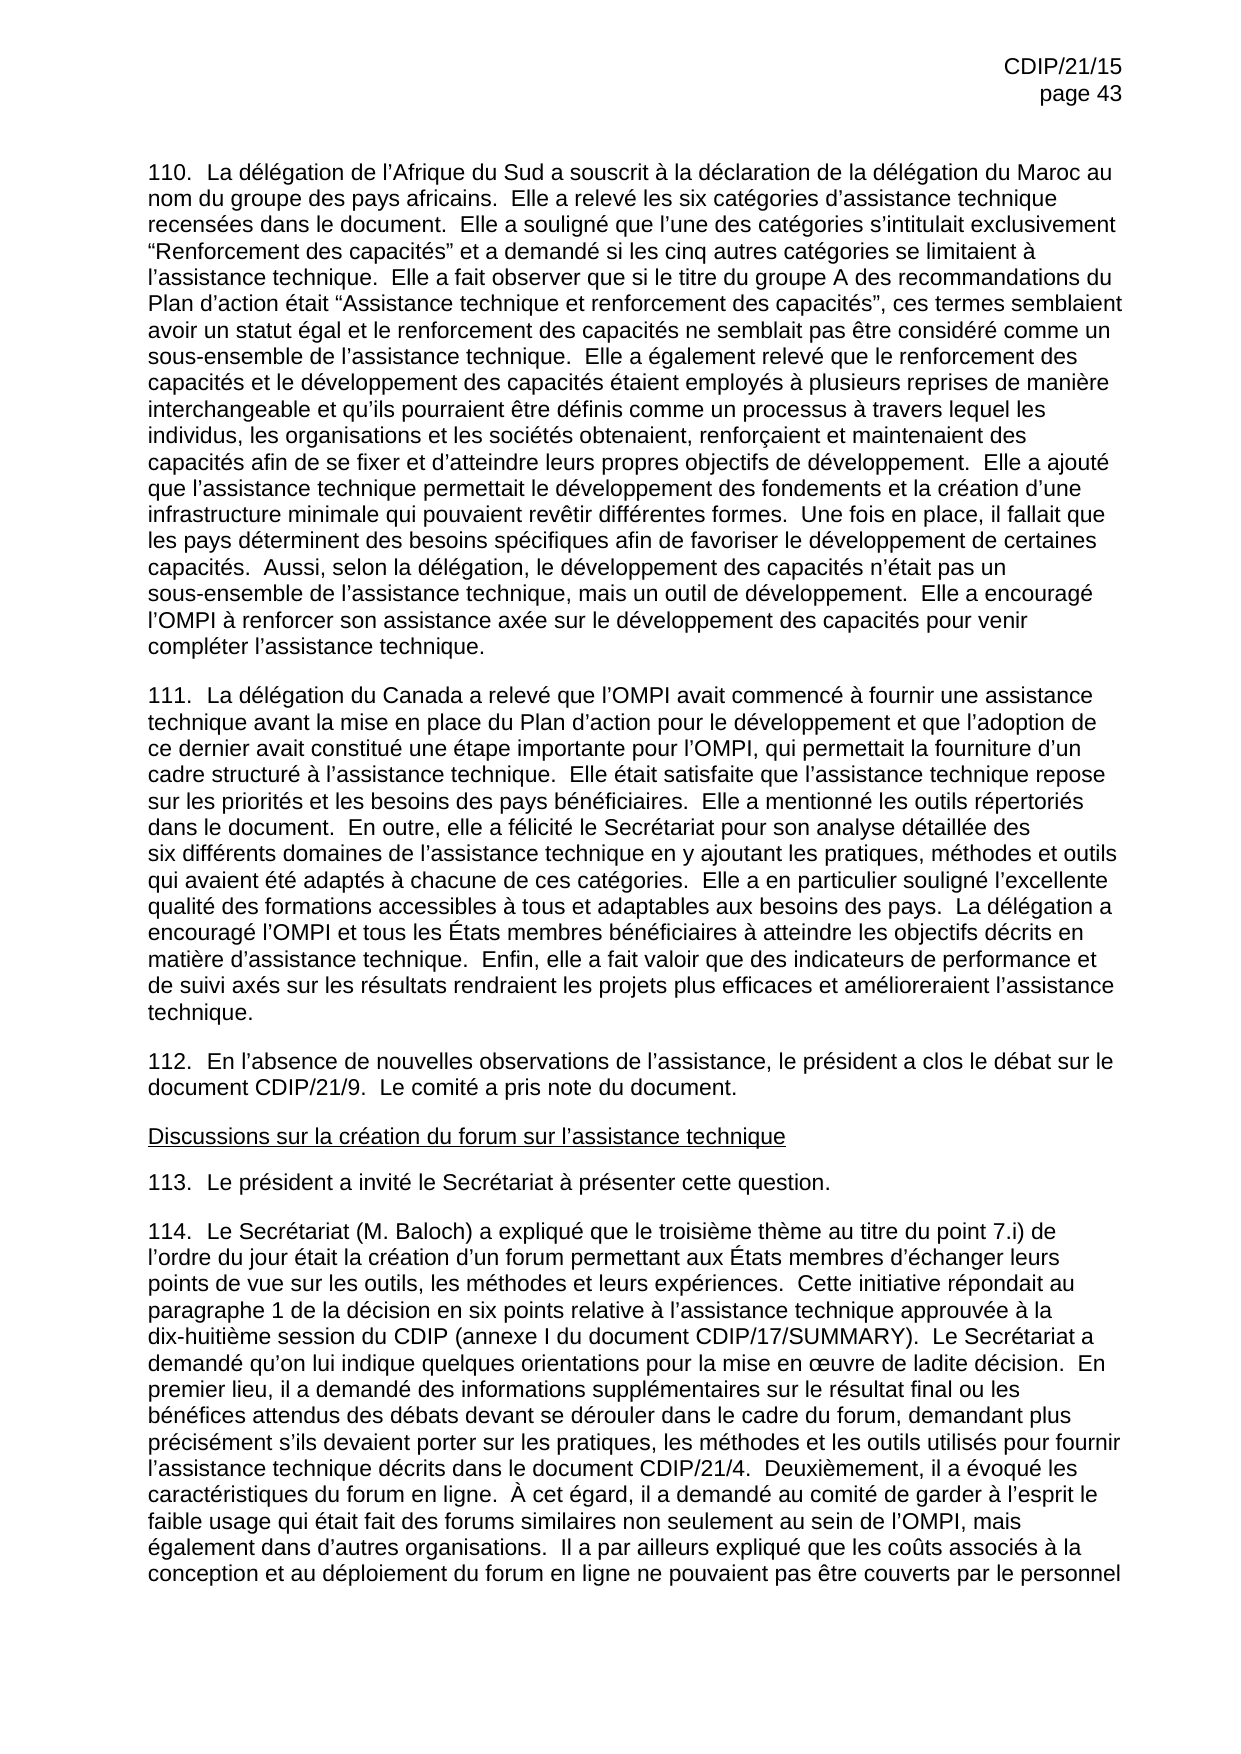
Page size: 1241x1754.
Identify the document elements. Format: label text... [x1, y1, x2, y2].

subtitle Discussions sur la création du forum sur l’assistance technique [148, 1123, 1122, 1150]
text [148, 1218, 1122, 1587]
text La délégation de l’Afrique du Sud a souscrit à la déclaration de la délégation du Maroc au nom du groupe des pays africains. Elle a relevé les six catégories d’assistance technique recensées dans le document. Elle a souligné que l’une des catégories s’intitulait exclusivement “Renforcement des capacités” et a demandé si les cinq autres catégories se limitaient à l’assistance technique. Elle a fait observer que si le titre du groupe A des recommandations du Plan d’action était “Assistance technique et renforcement des capacités”, ces termes semblaient avoir un statut égal et le renforcement des capacités ne semblait pas être considéré comme un sous-ensemble de l’assistance technique. Elle a également relevé que le renforcement des capacités et le développement des capacités étaient employés à plusieurs reprises de manière interchangeable et qu’ils pourraient être définis comme un processus à travers lequel les individus, les organisations et les sociétés obtenaient, renforçaient et maintenaient des capacités afin de se fixer et d’atteindre leurs propres objectifs de développement. Elle a ajouté que l’assistance technique permettait le développement des fondements et la création d’une infrastructure minimale qui pouvaient revêtir différentes formes. Une fois en place, il fallait que les pays déterminent des besoins spécifiques afin de favoriser le développement de certaines capacités. Aussi, selon la délégation, le développement des capacités n’était pas un sous-ensemble de l’assistance technique, mais un outil de développement. Elle a encouragé l’OMPI à renforcer son assistance axée sur le développement des capacités pour venir compléter l’assistance technique. [148, 158, 1122, 659]
text La délégation du Canada a relevé que l’OMPI avait commencé à fournir une assistance technique avant la mise en place du Plan d’action pour le développement et que l’adoption de ce dernier avait constitué une étape importante pour l’OMPI, qui permettait la fourniture d’un cadre structuré à l’assistance technique. Elle était satisfaite que l’assistance technique repose sur les priorités et les besoins des pays bénéficiaires. Elle a mentionné les outils répertoriés dans le document. En outre, elle a félicité le Secrétariat pour son analyse détaillée des six différents domaines de l’assistance technique en y ajoutant les pratiques, méthodes et outils qui avaient été adaptés à chacune de ces catégories. Elle a en particulier souligné l’excellente qualité des formations accessibles à tous et adaptables aux besoins des pays. La délégation a encouragé l’OMPI et tous les États membres bénéficiaires à atteindre les objectifs décrits en matière d’assistance technique. Enfin, elle a fait valoir que des indicateurs de performance et de suivi axés sur les résultats rendraient les projets plus efficaces et amélioreraient l’assistance technique. [148, 682, 1122, 1025]
text Le président a invité le Secrétariat à présenter cette question. [148, 1168, 1122, 1195]
text En l’absence de nouvelles observations de l’assistance, le président a clos le débat sur le document CDIP/21/9. Le comité a pris note du document. [148, 1048, 1122, 1100]
